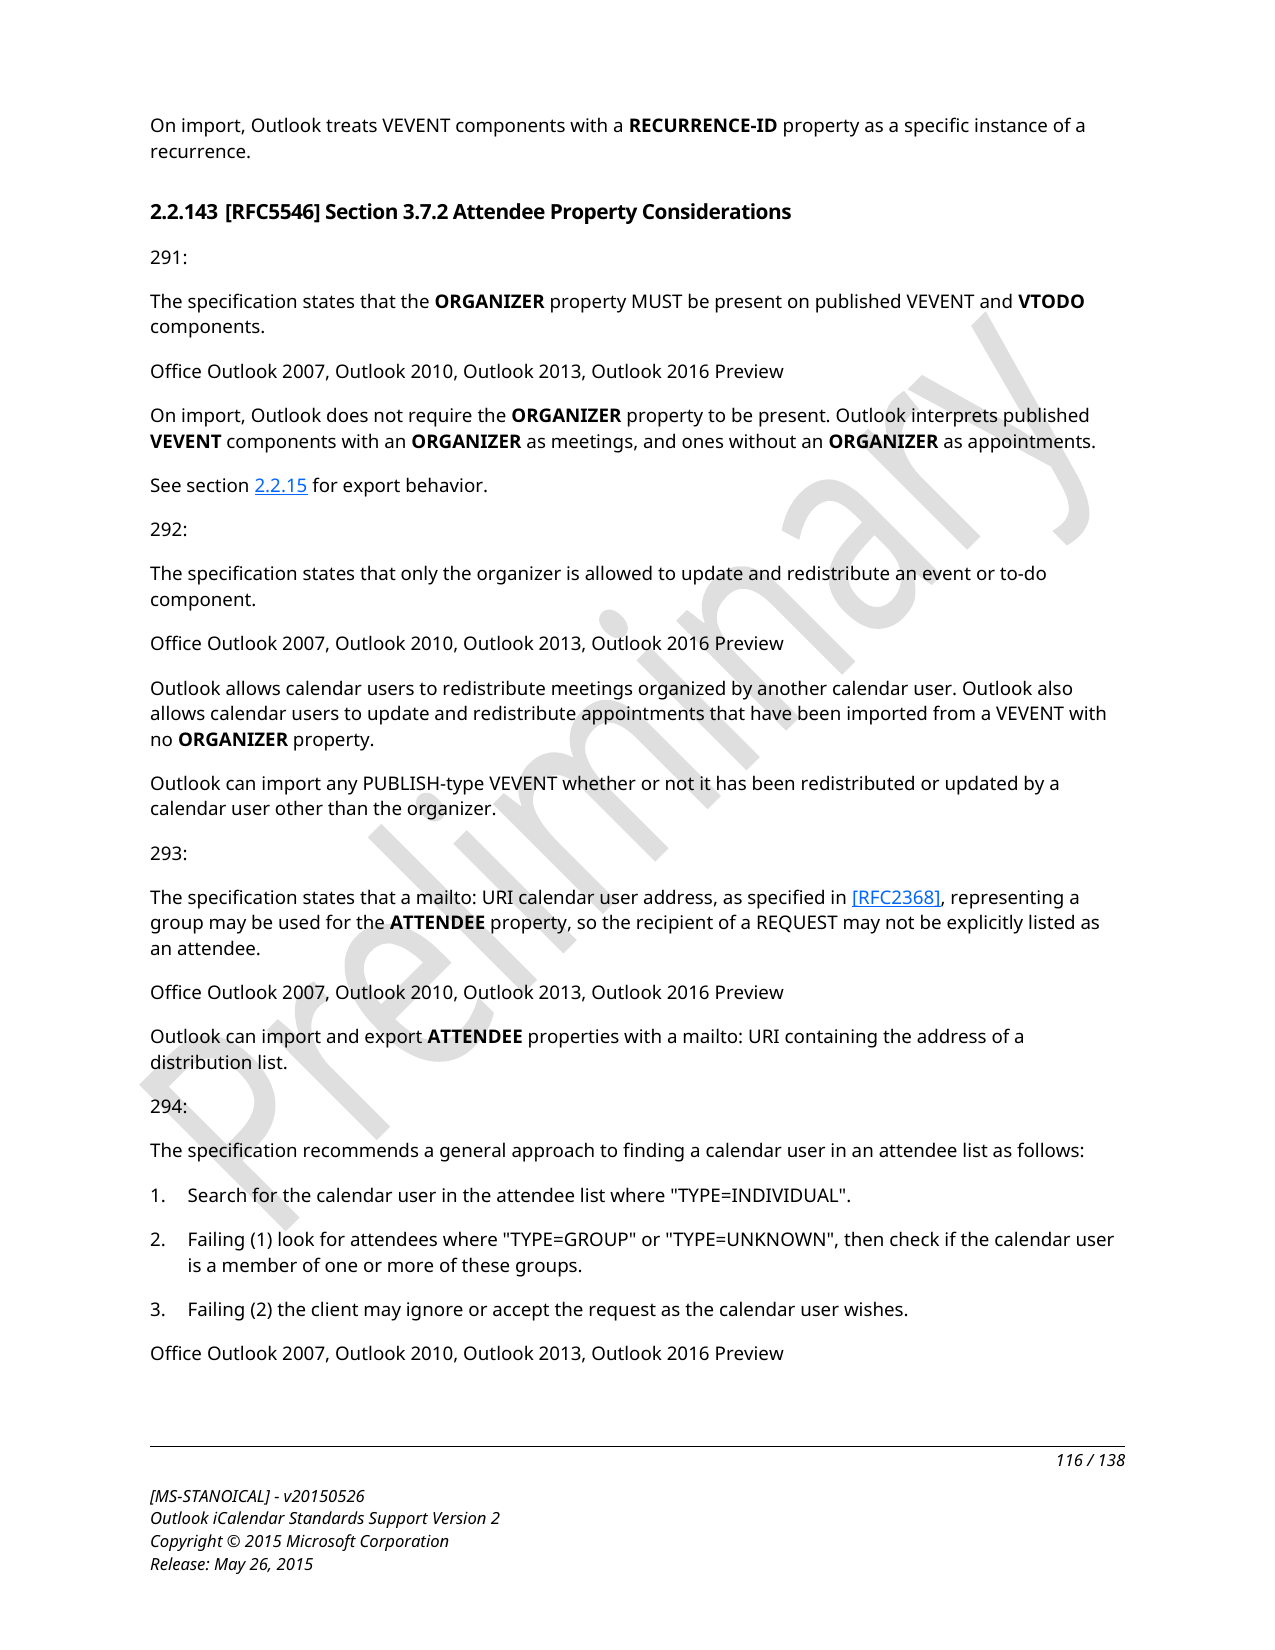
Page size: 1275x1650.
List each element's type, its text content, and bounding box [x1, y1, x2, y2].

text Office Outlook 2007, Outlook 2010, Outlook 2013, Outlook 2016 Preview [150, 1340, 1125, 1366]
text Outlook can import any PUBLISH-type VEVENT whether or not it has been redistributed or updated by a calendar user other than the organizer. [150, 770, 1125, 821]
text Office Outlook 2007, Outlook 2010, Outlook 2013, Outlook 2016 Preview [150, 979, 1125, 1005]
text On import, Outlook does not require the ORGANIZER property to be present. Outlook interprets published VEVENT components with an ORGANIZER as meetings, and ones without an ORGANIZER as appointments. [150, 402, 1125, 453]
list Search for the calendar user in the attendee list where "TYPE=INDIVIDUAL". [150, 1182, 1125, 1208]
text Outlook allows calendar users to redistribute meetings organized by another calendar user. Outlook also allows calendar users to update and redistribute appointments that have been imported from a VEVENT with no ORGANIZER property. [150, 675, 1125, 751]
text See section 2.2.15 for export behavior. [150, 472, 1125, 498]
list Failing (1) look for attendees where "TYPE=GROUP" or "TYPE=UNKNOWN", then check if the calendar user is a member of one or more of these groups. [150, 1226, 1125, 1277]
text Office Outlook 2007, Outlook 2010, Outlook 2013, Outlook 2016 Preview [150, 631, 1125, 656]
text V0293: [150, 840, 1125, 865]
text The specification states that the ORGANIZER property MUST be present on published VEVENT and VTODO components. [150, 288, 1125, 339]
text The specification states that only the organizer is allowed to update and redistribute an event or to-do component. [150, 561, 1125, 612]
list Failing (2) the client may ignore or accept the request as the calendar user wishes. [150, 1296, 1125, 1322]
text V0294: [150, 1093, 1125, 1119]
subtitle [RFC5546] Section 3.7.2 Attendee Property Considerations [150, 197, 1125, 225]
text The specification states that a mailto: URI calendar user address, as specified in [RFC2368], representing a group may be used for the ATTENDEE property, so the recipient of a REQUEST may not be explicitly listed as an attendee. [150, 884, 1125, 961]
text Outlook can import and export ATTENDEE properties with a mailto: URI containing the address of a distribution list. [150, 1024, 1125, 1075]
text The specification recommends a general approach to finding a calendar user in an attendee list as follows: [150, 1138, 1125, 1163]
text On import, Outlook treats VEVENT components with a RECURRENCE-ID property as a specific instance of a recurrence. [150, 112, 1125, 163]
text Office Outlook 2007, Outlook 2010, Outlook 2013, Outlook 2016 Preview [150, 358, 1125, 384]
text V0292: [150, 516, 1125, 542]
text V0291: [150, 244, 1125, 269]
